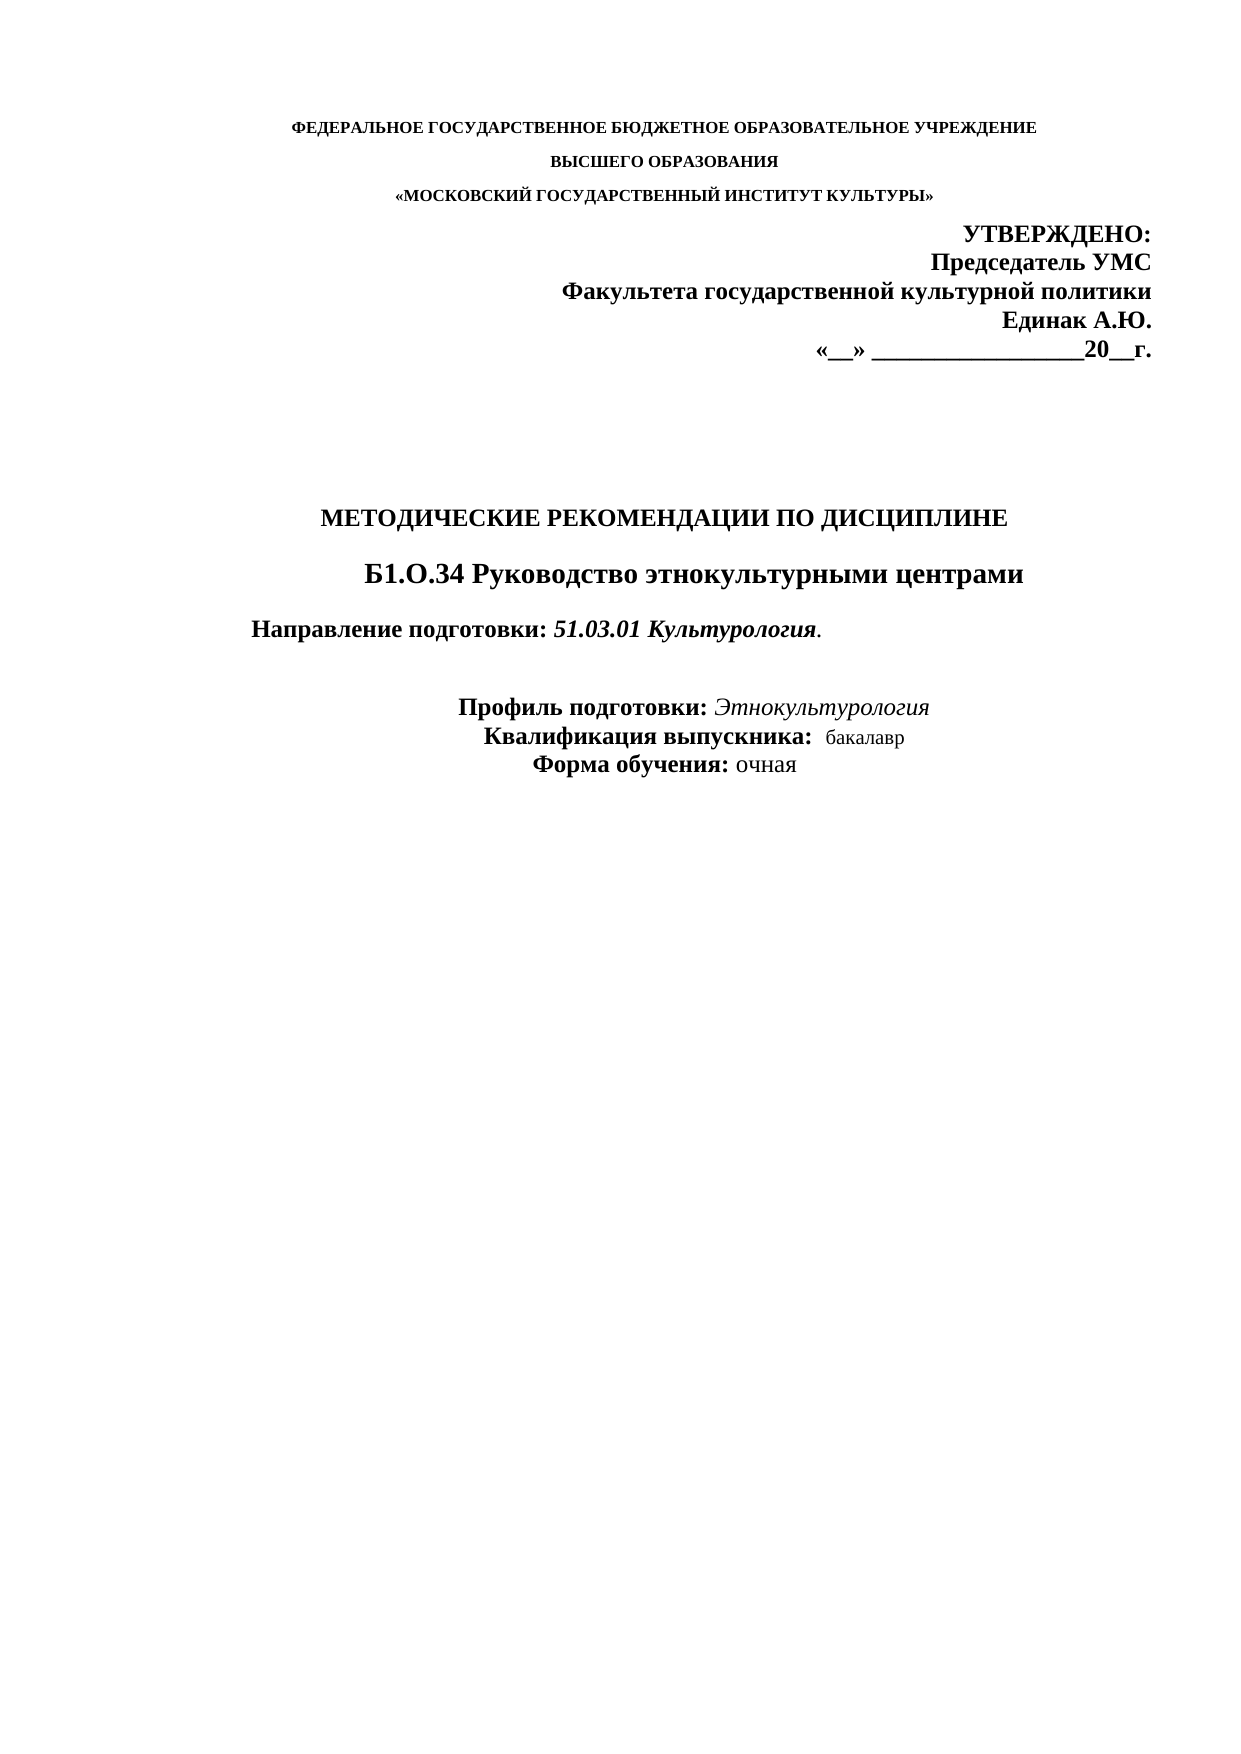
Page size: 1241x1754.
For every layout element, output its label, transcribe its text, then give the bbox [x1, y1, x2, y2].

text УТВЕРЖДЕНО: [177, 219, 1152, 247]
text Председатель УМС [177, 247, 1152, 276]
text Единак А.Ю. [177, 305, 1152, 334]
text МЕТОДИЧЕСКИЕ РЕКОМЕНДАЦИИ ПО ДИСЦИПЛИНЕ [177, 503, 1152, 531]
text ФЕДЕРАЛЬНОЕ ГОСУДАРСТВЕННОЕ БЮДЖЕТНОЕ ОБРАЗОВАТЕЛЬНОЕ УЧРЕЖДЕНИЕ [177, 118, 1152, 152]
text ВЫСШЕГО ОБРАЗОВАНИЯ [177, 152, 1152, 185]
text Профиль подготовки: Этнокультурология [177, 692, 1152, 721]
text Направление подготовки: 51.03.01 Культурология. [177, 614, 1152, 643]
text «__» _________________20__г. [177, 334, 1152, 362]
text Квалификация выпускника: бакалавр [177, 721, 1152, 749]
text Форма обучения: очная [177, 749, 1152, 778]
text «МОСКОВСКИЙ ГОСУДАРСТВЕННЫЙ ИНСТИТУТ КУЛЬТУРЫ» [177, 185, 1152, 219]
text Б1.О.34 Руководство этнокультурными центрами [177, 556, 1152, 590]
text Факультета государственной культурной политики [177, 276, 1152, 305]
